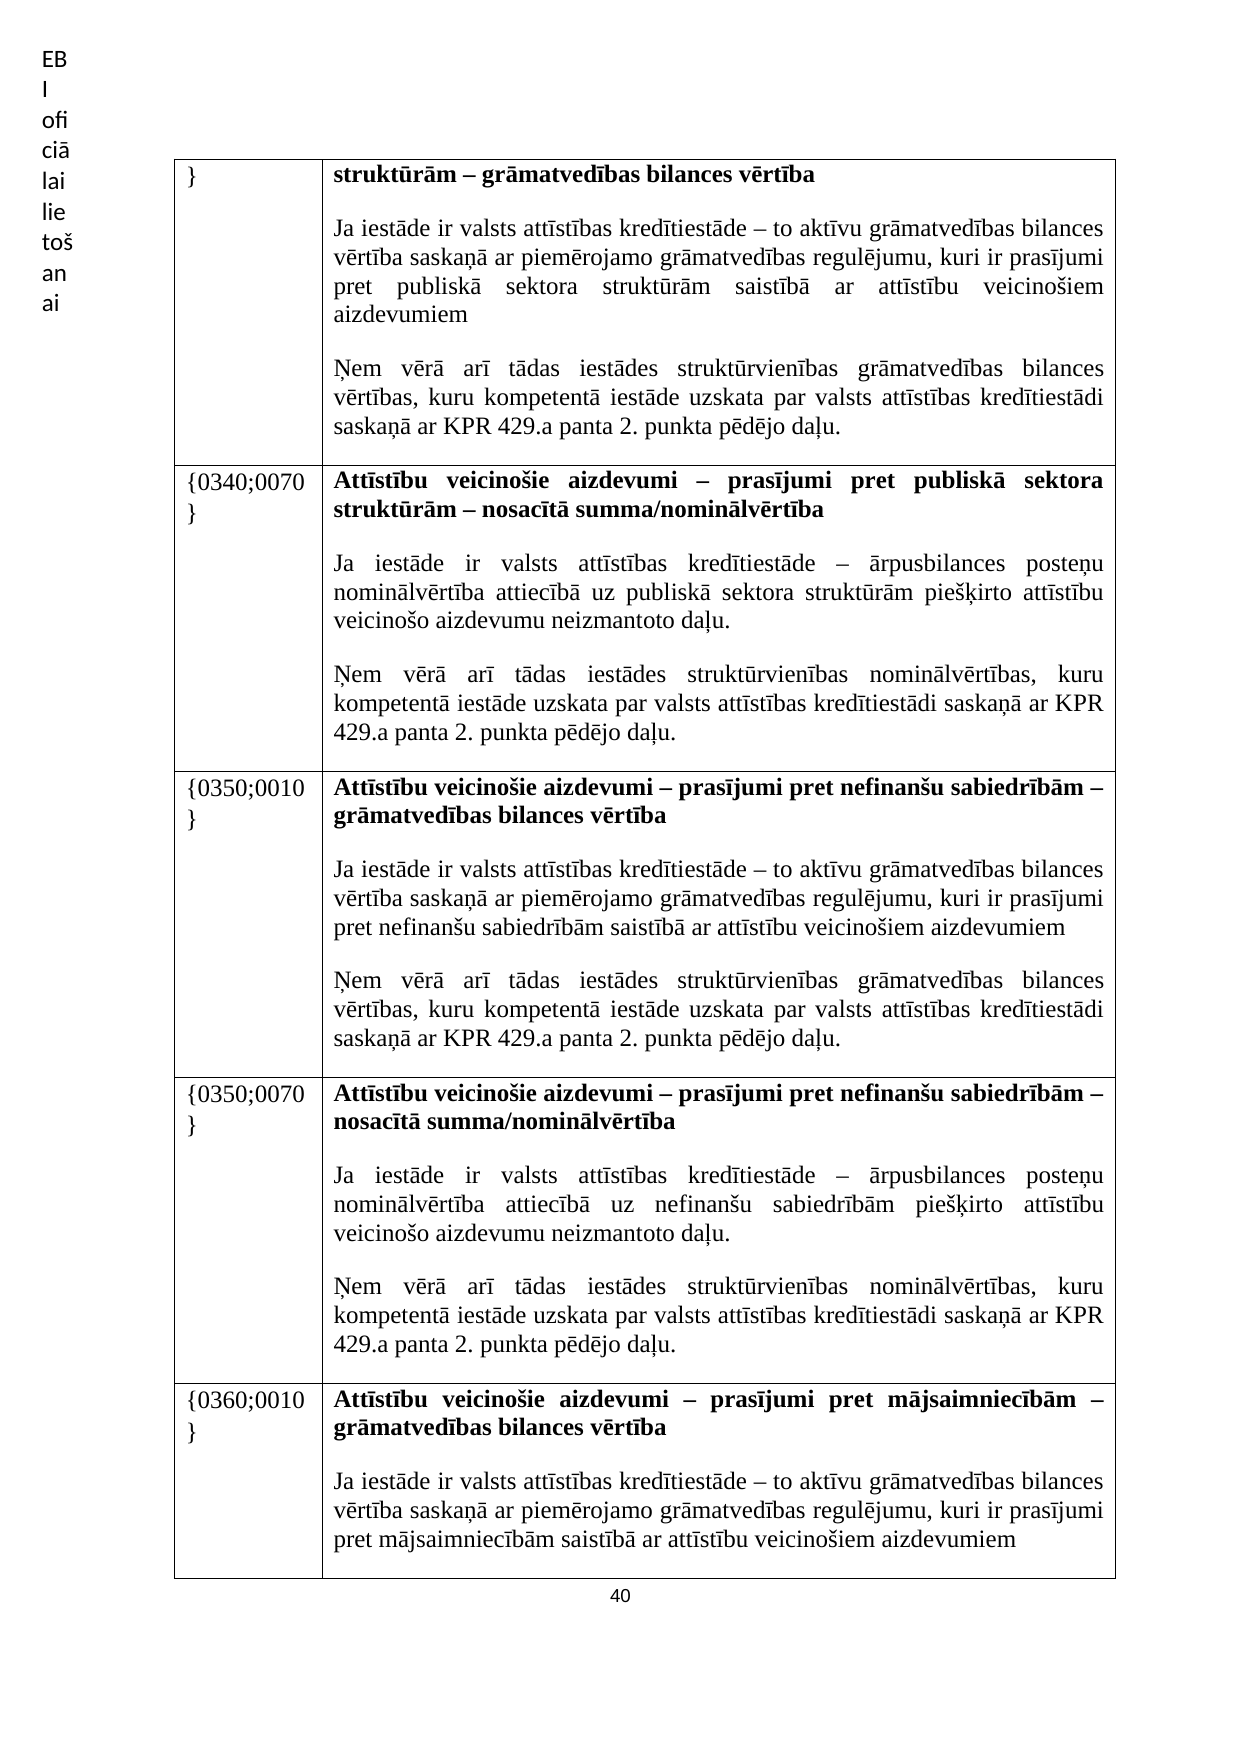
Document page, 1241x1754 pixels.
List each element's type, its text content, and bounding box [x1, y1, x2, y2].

table_cell {0340;0070} [175, 466, 322, 771]
table_cell {0350;0070} [175, 1078, 322, 1383]
table_cell Attīstību veicinošie aizdevumi – prasījumi pret nefinanšu sabiedrībām – nosacītā summa/nominālvērtība Ja iestāde ir valsts attīstības kredītiestāde – ārpusbilances posteņu nominālvērtība attiecībā uz nefinanšu sabiedrībām piešķirto attīstību veicinošo aizdevumu neizmantoto daļu. Ņem vērā arī tādas iestādes struktūrvienības nominālvērtības, kuru kompetentā iestāde uzskata par valsts attīstības kredītiestādi saskaņā ar KPR 429.a panta 2. punkta pēdējo daļu. [323, 1078, 1115, 1383]
table_cell {0350;0010} [175, 772, 322, 1077]
table_cell {0360;0010} [175, 1384, 322, 1577]
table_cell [323, 1384, 1115, 1577]
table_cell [323, 160, 1115, 464]
table_cell Attīstību veicinošie aizdevumi – prasījumi pret nefinanšu sabiedrībām – grāmatvedības bilances vērtība Ja iestāde ir valsts attīstības kredītiestāde – to aktīvu grāmatvedības bilances vērtība saskaņā ar piemērojamo grāmatvedības regulējumu, kuri ir prasījumi pret nefinanšu sabiedrībām saistībā ar attīstību veicinošiem aizdevumiem Ņem vērā arī tādas iestādes struktūrvienības grāmatvedības bilances vērtības, kuru kompetentā iestāde uzskata par valsts attīstības kredītiestādi saskaņā ar KPR 429.a panta 2. punkta pēdējo daļu. [323, 772, 1115, 1077]
table_cell Attīstību veicinošie aizdevumi – prasījumi pret publiskā sektora struktūrām – nosacītā summa/nominālvērtība Ja iestāde ir valsts attīstības kredītiestāde – ārpusbilances posteņu nominālvērtība attiecībā uz publiskā sektora struktūrām piešķirto attīstību veicinošo aizdevumu neizmantoto daļu. Ņem vērā arī tādas iestādes struktūrvienības nominālvērtības, kuru kompetentā iestāde uzskata par valsts attīstības kredītiestādi saskaņā ar KPR 429.a panta 2. punkta pēdējo daļu. [323, 466, 1115, 771]
table_cell {0340;0010} [175, 160, 322, 464]
